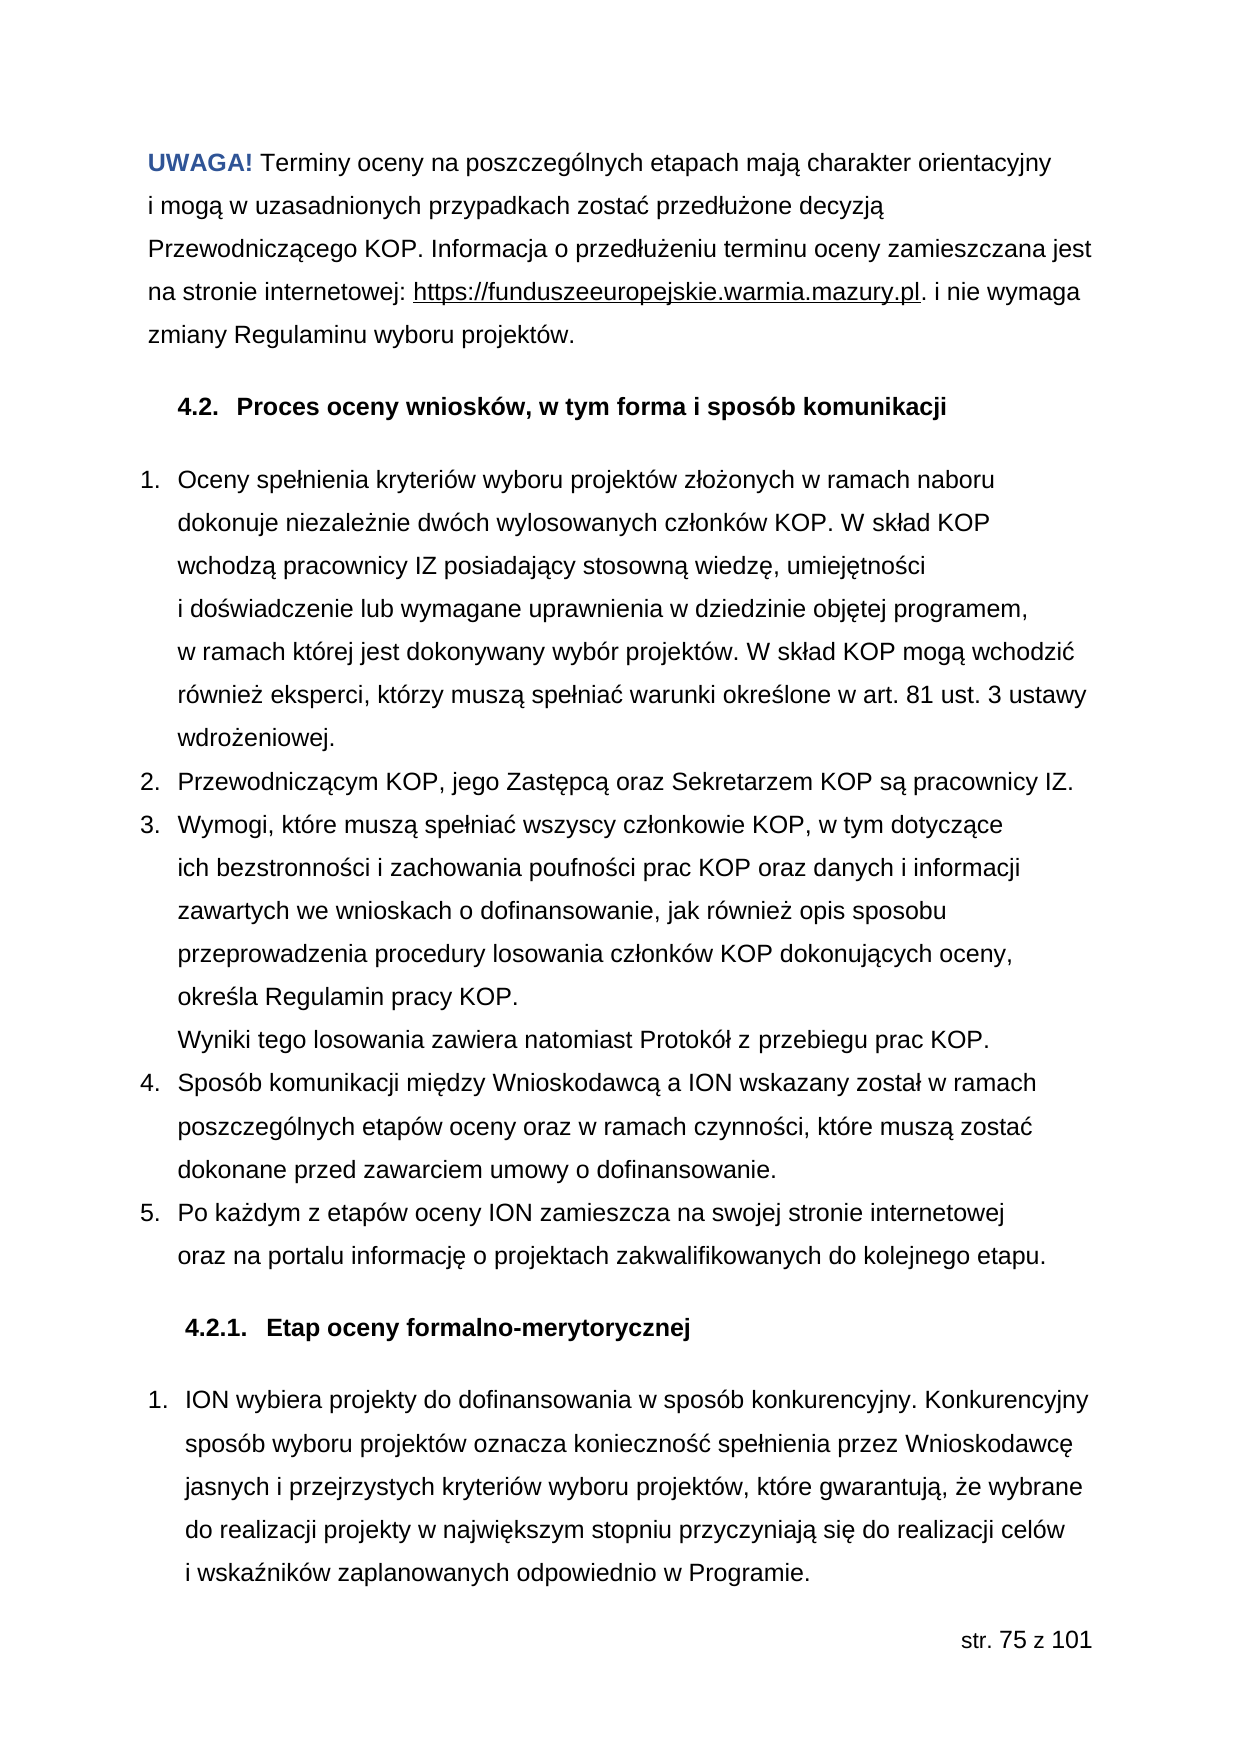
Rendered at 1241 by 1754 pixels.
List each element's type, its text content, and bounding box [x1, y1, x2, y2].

list Etap oceny formalno-merytorycznej [185, 1313, 1093, 1342]
list ION wybiera projekty do dofinansowania w sposób konkurencyjny. Konkurencyjny sposób wyboru projektów oznacza konieczność spełnienia przez Wnioskodawcę jasnych i przejrzystych kryteriów wyboru projektów, które gwarantują, że wybrane do realizacji projekty w największym stopniu przyczyniają się do realizacji celów i wskaźników zaplanowanych odpowiednio w Programie. [148, 1386, 1093, 1587]
list Po każdym z etapów oceny ION zamieszcza na swojej stronie internetowej oraz na portalu informację o projektach zakwalifikowanych do kolejnego etapu. [140, 1198, 1093, 1270]
text UWAGA! Terminy oceny na poszczególnych etapach mają charakter orientacyjny i mogą w uzasadnionych przypadkach zostać przedłużone decyzją Przewodniczącego KOP. Informacja o przedłużeniu terminu oceny zamieszczana jest na stronie internetowej: https://funduszeeuropejskie.warmia.mazury.pl. i nie wymaga zmiany Regulaminu wyboru projektów. [148, 148, 1093, 349]
list Oceny spełnienia kryteriów wyboru projektów złożonych w ramach naboru dokonuje niezależnie dwóch wylosowanych członków KOP. W skład KOP wchodzą pracownicy IZ posiadający stosowną wiedzę, umiejętności i doświadczenie lub wymagane uprawnienia w dziedzinie objętej programem, w ramach której jest dokonywany wybór projektów. W skład KOP mogą wchodzić również eksperci, którzy muszą spełniać warunki określone w art. 81 ust. 3 ustawy wdrożeniowej. [140, 465, 1093, 752]
list Przewodniczącym KOP, jego Zastępcą oraz Sekretarzem KOP są pracownicy IZ. [140, 767, 1093, 795]
list Wymogi, które muszą spełniać wszyscy członkowie KOP, w tym dotyczące ich bezstronności i zachowania poufności prac KOP oraz danych i informacji zawartych we wnioskach o dofinansowanie, jak również opis sposobu przeprowadzenia procedury losowania członków KOP dokonujących oceny, określa Regulamin pracy KOP. Wyniki tego losowania zawiera natomiast Protokół z przebiegu prac KOP. [140, 810, 1093, 1054]
text Proces oceny wniosków, w tym forma i sposób komunikacji [177, 392, 1093, 421]
list Sposób komunikacji między Wnioskodawcą a ION wskazany został w ramach poszczególnych etapów oceny oraz w ramach czynności, które muszą zostać dokonane przed zawarciem umowy o dofinansowanie. [140, 1068, 1093, 1183]
